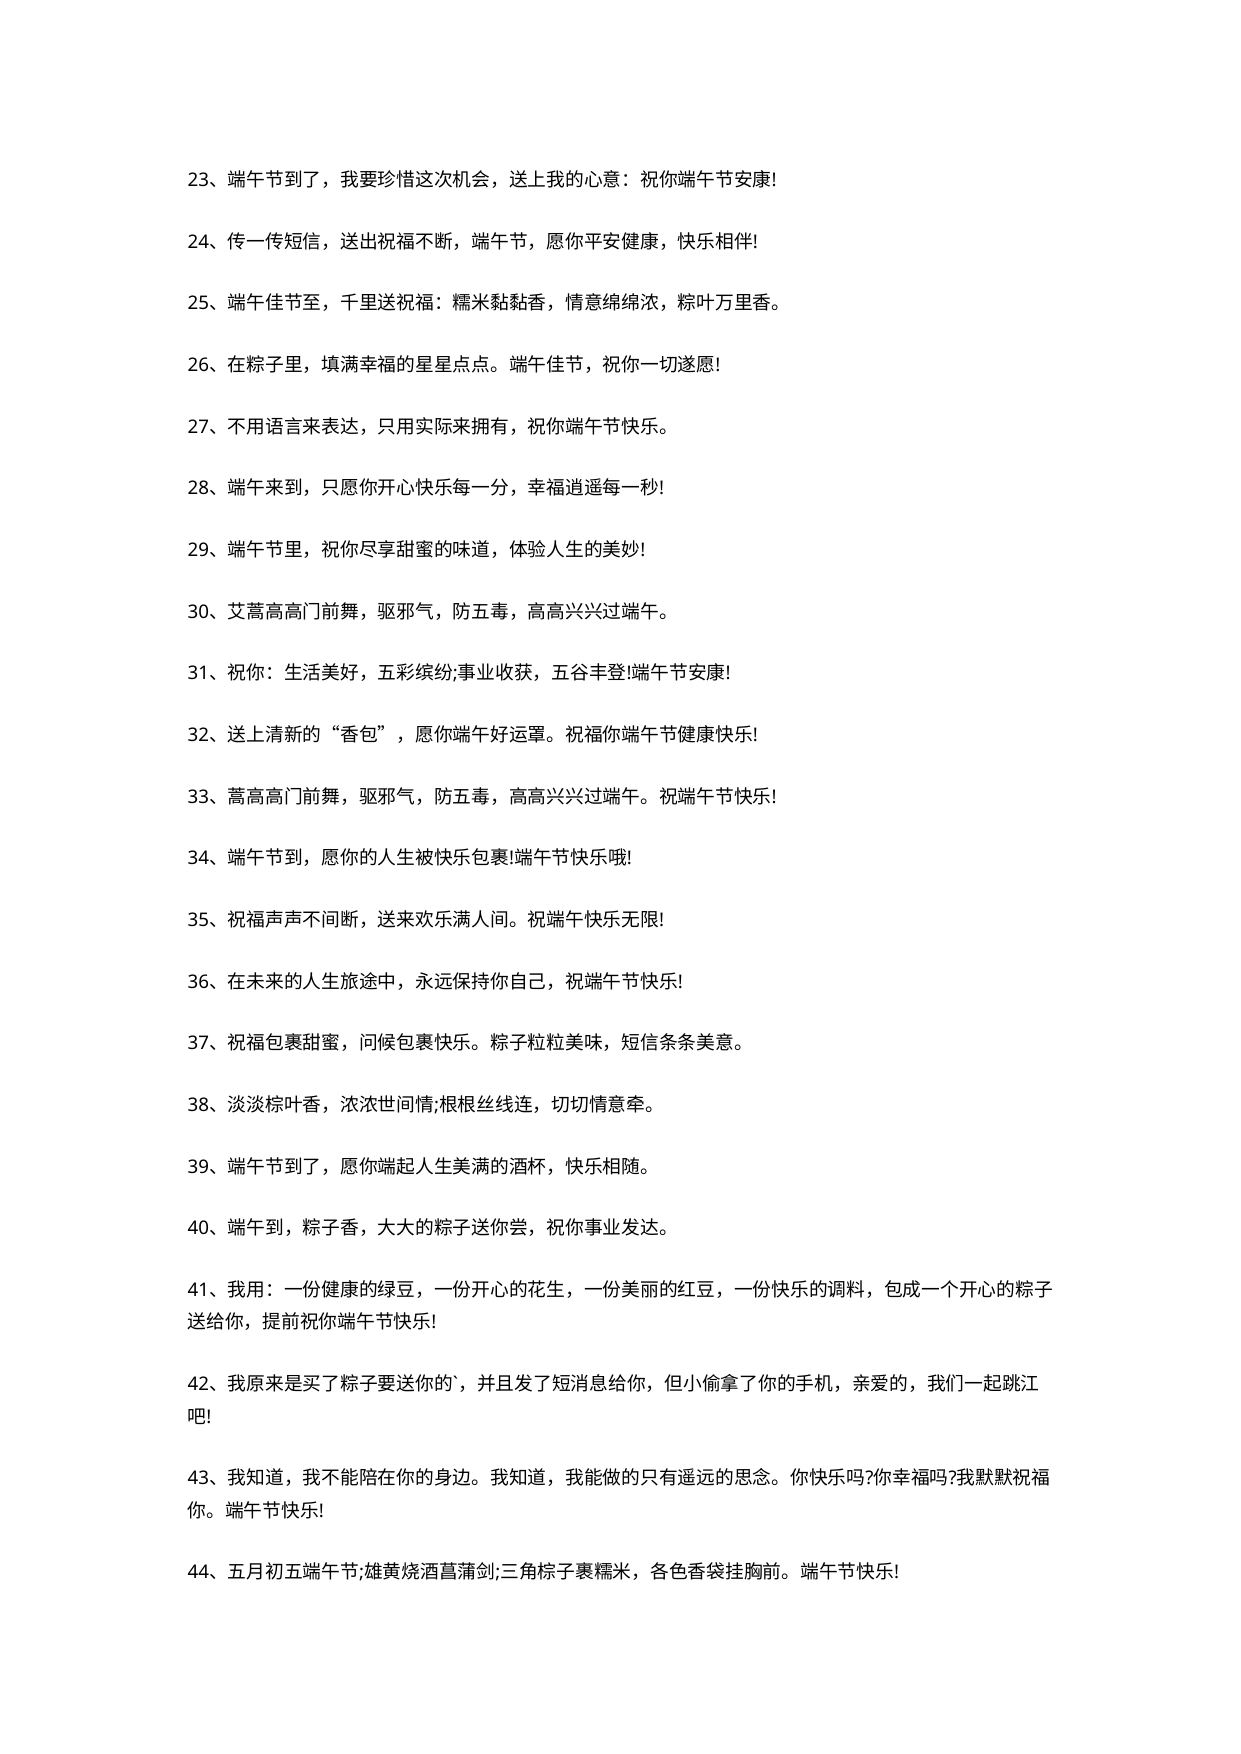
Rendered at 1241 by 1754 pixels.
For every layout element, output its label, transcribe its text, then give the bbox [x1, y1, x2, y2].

text 37、祝福包裹甜蜜，问候包裹快乐。粽子粒粒美味，短信条条美意。 [187, 1025, 1053, 1058]
text 40、端午到，粽子香，大大的粽子送你尝，祝你事业发达。 [187, 1210, 1053, 1243]
text 42、我原来是买了粽子要送你的`，并且发了短消息给你，但小偷拿了你的手机，亲爱的，我们一起跳江吧! [187, 1366, 1053, 1431]
text 24、传一传短信，送出祝福不断，端午节，愿你平安健康，快乐相伴! [187, 224, 1053, 256]
text 44、五月初五端午节;雄黄烧酒菖蒲剑;三角棕子裹糯米，各色香袋挂胸前。端午节快乐! [187, 1554, 1053, 1587]
text 27、不用语言来表达，只用实际来拥有，祝你端午节快乐。 [187, 409, 1053, 441]
text 30、艾蒿高高门前舞，驱邪气，防五毒，高高兴兴过端午。 [187, 594, 1053, 626]
text 33、蒿高高门前舞，驱邪气，防五毒，高高兴兴过端午。祝端午节快乐! [187, 779, 1053, 811]
text 23、端午节到了，我要珍惜这次机会，送上我的心意：祝你端午节安康! [187, 162, 1053, 194]
text 26、在粽子里，填满幸福的星星点点。端午佳节，祝你一切遂愿! [187, 347, 1053, 379]
text 25、端午佳节至，千里送祝福：糯米黏黏香，情意绵绵浓，粽叶万里香。 [187, 285, 1053, 318]
text 34、端午节到，愿你的人生被快乐包裹!端午节快乐哦! [187, 840, 1053, 873]
text 32、送上清新的“香包”，愿你端午好运罩。祝福你端午节健康快乐! [187, 717, 1053, 749]
text 41、我用：一份健康的绿豆，一份开心的花生，一份美丽的红豆，一份快乐的调料，包成一个开心的粽子送给你，提前祝你端午节快乐! [187, 1272, 1053, 1337]
text 43、我知道，我不能陪在你的身边。我知道，我能做的只有遥远的思念。你快乐吗?你幸福吗?我默默祝福你。端午节快乐! [187, 1460, 1053, 1525]
text 31、祝你：生活美好，五彩缤纷;事业收获，五谷丰登!端午节安康! [187, 655, 1053, 688]
text 29、端午节里，祝你尽享甜蜜的味道，体验人生的美妙! [187, 532, 1053, 564]
text 36、在未来的人生旅途中，永远保持你自己，祝端午节快乐! [187, 964, 1053, 996]
text 35、祝福声声不间断，送来欢乐满人间。祝端午快乐无限! [187, 902, 1053, 934]
text 38、淡淡棕叶香，浓浓世间情;根根丝线连，切切情意牵。 [187, 1087, 1053, 1119]
text 28、端午来到，只愿你开心快乐每一分，幸福逍遥每一秒! [187, 470, 1053, 503]
text 39、端午节到了，愿你端起人生美满的酒杯，快乐相随。 [187, 1149, 1053, 1181]
